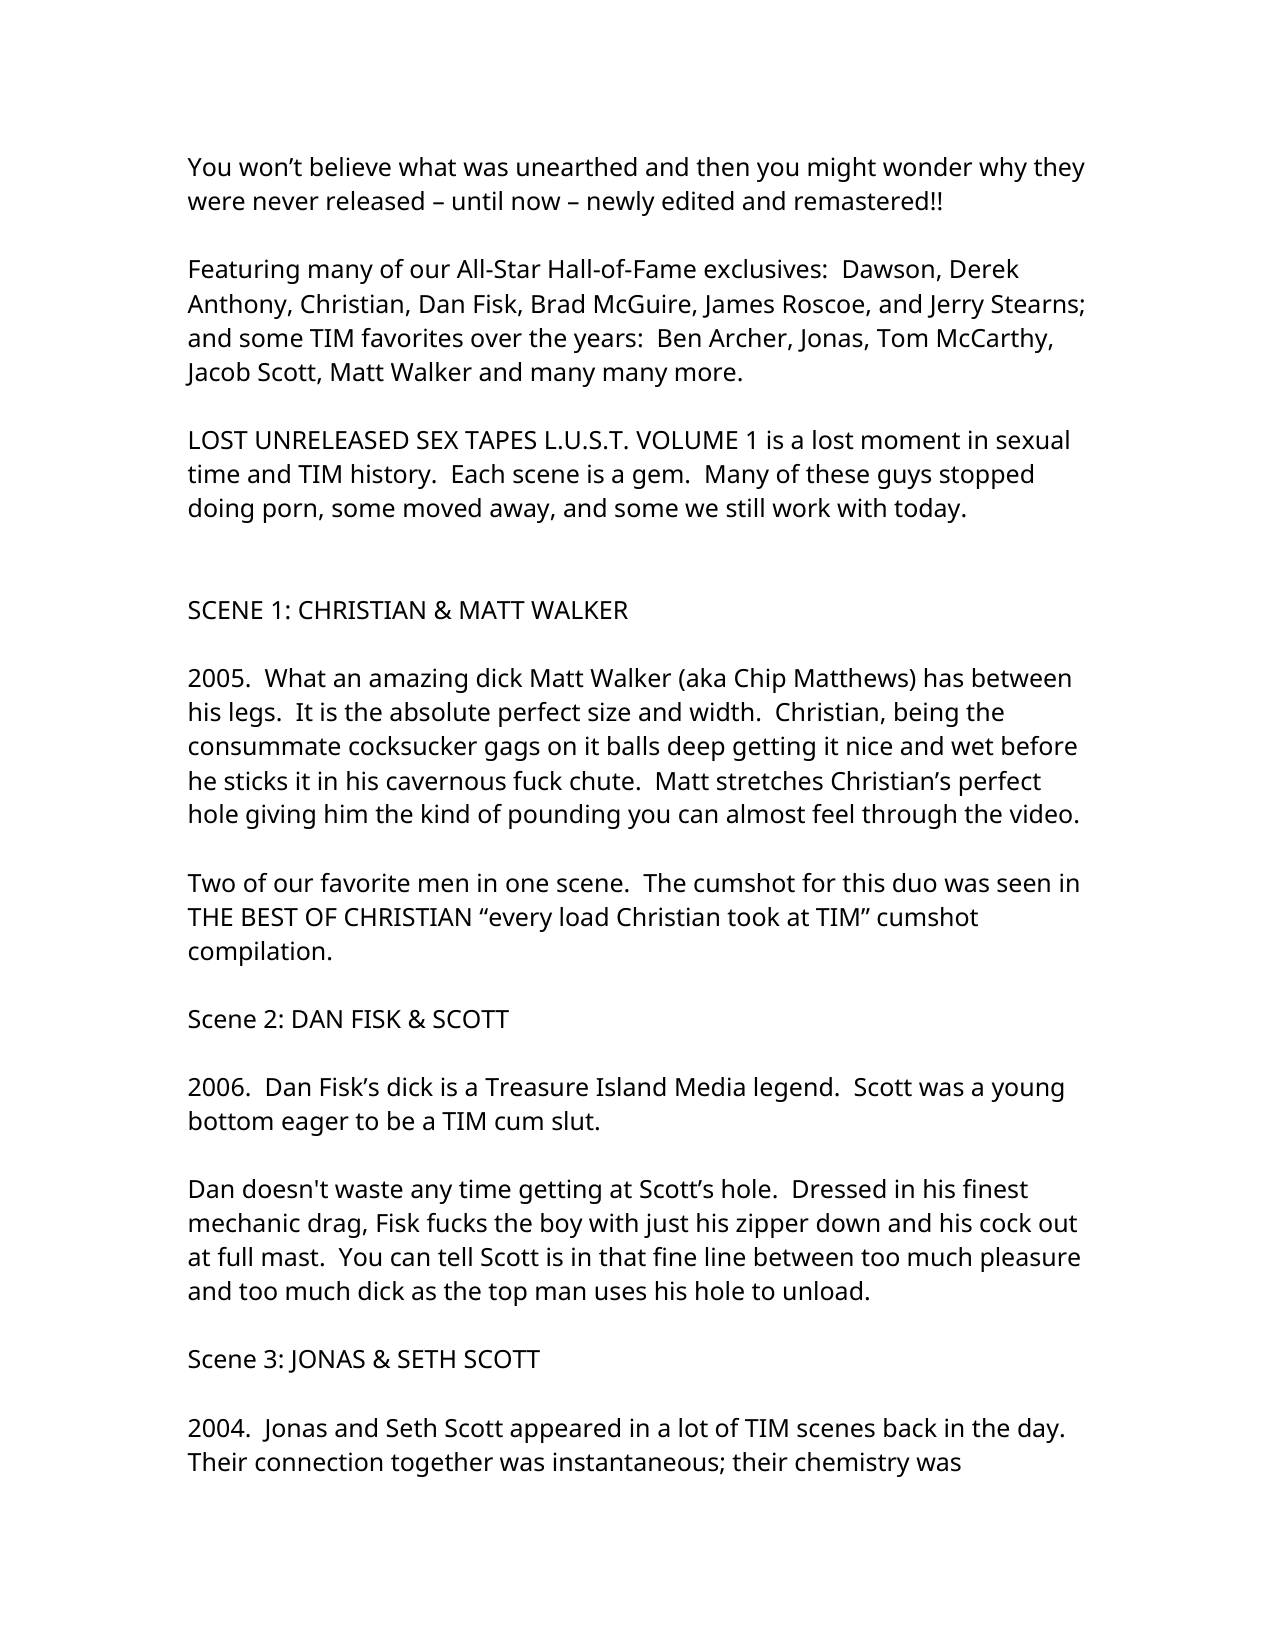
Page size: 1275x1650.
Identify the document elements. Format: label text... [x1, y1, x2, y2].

text LOST UNRELEASED SEX TAPES L.U.S.T. VOLUME 1 is a lost moment in sexual time and TIM history. Each scene is a gem. Many of these guys stopped doing porn, some moved away, and some we still work with today. [187, 422, 1087, 525]
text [187, 1410, 1087, 1478]
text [187, 150, 1087, 218]
text Scene 3: JONAS & SETH SCOTT [187, 1342, 1087, 1376]
text Scene 2: DAN FISK & SCOTT [187, 1002, 1087, 1036]
text 2006. Dan Fisk’s dick is a Treasure Island Media legend. Scott was a young bottom eager to be a TIM cum slut. [187, 1070, 1087, 1138]
text SCENE 1: CHRISTIAN & MATT WALKER [187, 593, 1087, 627]
text Featuring many of our All-Star Hall-of-Fame exclusives: Dawson, Derek Anthony, Christian, Dan Fisk, Brad McGuire, James Roscoe, and Jerry Stearns; and some TIM favorites over the years: Ben Archer, Jonas, Tom McCarthy, Jacob Scott, Matt Walker and many many more. [187, 252, 1087, 388]
text Two of our favorite men in one scene. The cumshot for this duo was seen in THE BEST OF CHRISTIAN “every load Christian took at TIM” cumshot compilation. [187, 865, 1087, 967]
text 2005. What an amazing dick Matt Walker (aka Chip Matthews) has between his legs. It is the absolute perfect size and width. Christian, being the consummate cocksucker gags on it balls deep getting it nice and wet before he sticks it in his cavernous fuck chute. Matt stretches Christian’s perfect hole giving him the kind of pounding you can almost feel through the video. [187, 661, 1087, 831]
text Dan doesn't waste any time getting at Scott’s hole. Dressed in his finest mechanic drag, Fisk fucks the boy with just his zipper down and his cock out at full mast. You can tell Scott is in that fine line between too much pleasure and too much dick as the top man uses his hole to unload. [187, 1172, 1087, 1308]
